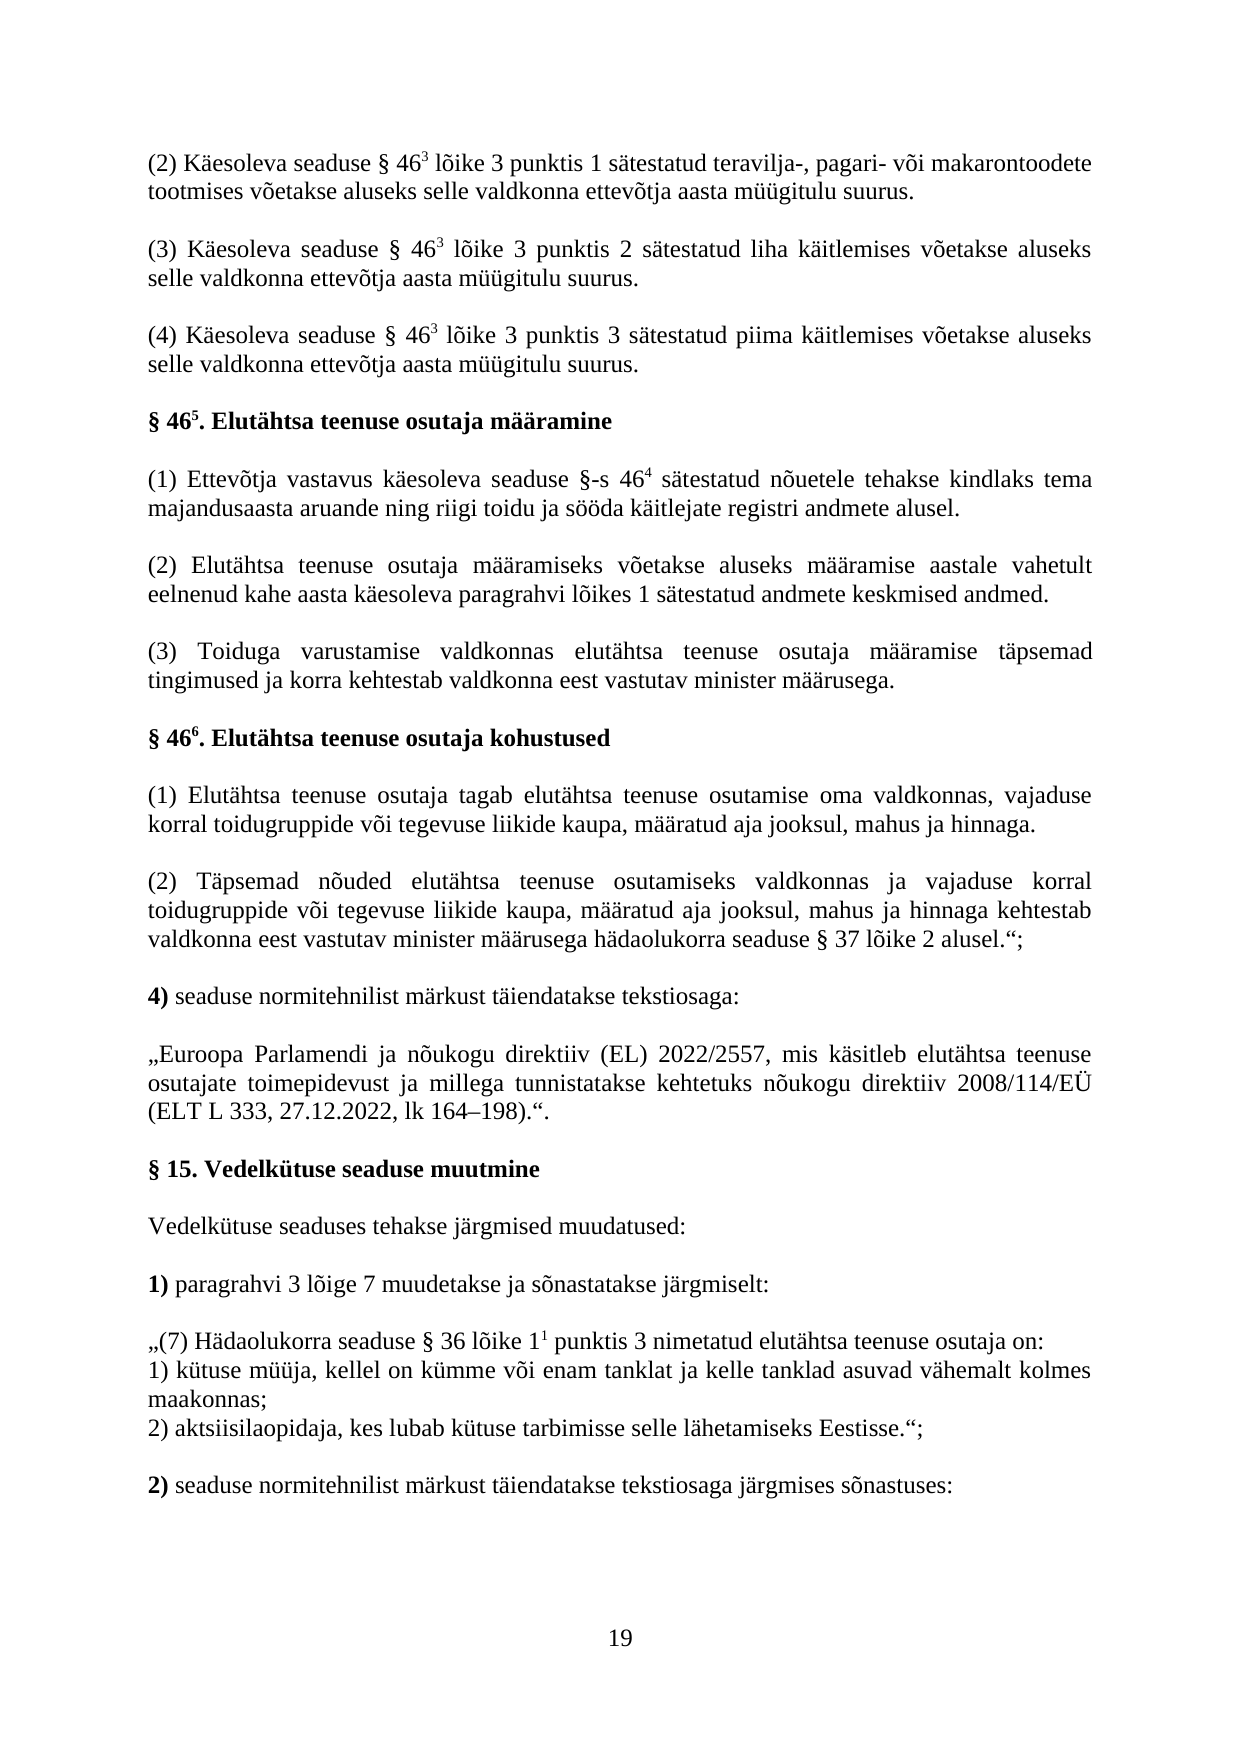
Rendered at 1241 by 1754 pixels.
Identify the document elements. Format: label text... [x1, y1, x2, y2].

text Vedelkütuse seaduses tehakse järgmised muudatused: [148, 1211, 1093, 1240]
text (1) Ettevõtja vastavus käesoleva seaduse §-s 464 sätestatud nõuetele tehakse kindlaks tema majandusaasta aruande ning riigi toidu ja sööda käitlejate registri andmete alusel. [148, 464, 1093, 521]
text 1) kütuse müüja, kellel on kümme või enam tanklat ja kelle tanklad asuvad vähemalt kolmes maakonnas; [148, 1355, 1093, 1413]
text § 466. Elutähtsa teenuse osutaja kohustused [148, 723, 1093, 751]
text (3) Toiduga varustamise valdkonnas elutähtsa teenuse osutaja määramise täpsemad tingimused ja korra kehtestab valdkonna eest vastutav minister määrusega. [148, 636, 1093, 694]
text (1) Elutähtsa teenuse osutaja tagab elutähtsa teenuse osutamise oma valdkonnas, vajaduse korral toidugruppide või tegevuse liikide kaupa, määratud aja jooksul, mahus ja hinnaga. [148, 780, 1093, 838]
text 2) seaduse normitehnilist märkust täiendatakse tekstiosaga järgmises sõnastuses: [148, 1470, 1093, 1499]
text 4) seaduse normitehnilist märkust täiendatakse tekstiosaga: [148, 981, 1093, 1010]
text (3) Käesoleva seaduse § 463 lõike 3 punktis 2 sätestatud liha käitlemises võetakse aluseks selle valdkonna ettevõtja aasta müügitulu suurus. [148, 234, 1093, 291]
text 2) aktsiisilaopidaja, kes lubab kütuse tarbimisse selle lähetamiseks Eestisse.“; [148, 1413, 1093, 1441]
text § 15. Vedelkütuse seaduse muutmine [148, 1154, 1093, 1183]
text „Euroopa Parlamendi ja nõukogu direktiiv (EL) 2022/2557, mis käsitleb elutähtsa teenuse osutajate toimepidevust ja millega tunnistatakse kehtetuks nõukogu direktiiv 2008/114/EÜ (ELT L 333, 27.12.2022, lk 164–198).“. [148, 1039, 1093, 1125]
text § 465. Elutähtsa teenuse osutaja määramine [148, 406, 1093, 435]
text (2) Täpsemad nõuded elutähtsa teenuse osutamiseks valdkonnas ja vajaduse korral toidugruppide või tegevuse liikide kaupa, määratud aja jooksul, mahus ja hinnaga kehtestab valdkonna eest vastutav minister määrusega hädaolukorra seaduse § 37 lõike 2 alusel.“; [148, 866, 1093, 953]
text (2) Elutähtsa teenuse osutaja määramiseks võetakse aluseks määramise aastale vahetult eelnenud kahe aasta käesoleva paragrahvi lõikes 1 sätestatud andmete keskmised andmed. [148, 550, 1093, 608]
text (2) Käesoleva seaduse § 463 lõike 3 punktis 1 sätestatud teravilja-, pagari- või makarontoodete tootmises võetakse aluseks selle valdkonna ettevõtja aasta müügitulu suurus. [148, 148, 1093, 205]
text „(7) Hädaolukorra seaduse § 36 lõike 11 punktis 3 nimetatud elutähtsa teenuse osutaja on: [148, 1326, 1093, 1355]
text 1) paragrahvi 3 lõige 7 muudetakse ja sõnastatakse järgmiselt: [148, 1269, 1093, 1298]
text (4) Käesoleva seaduse § 463 lõike 3 punktis 3 sätestatud piima käitlemises võetakse aluseks selle valdkonna ettevõtja aasta müügitulu suurus. [148, 320, 1093, 378]
